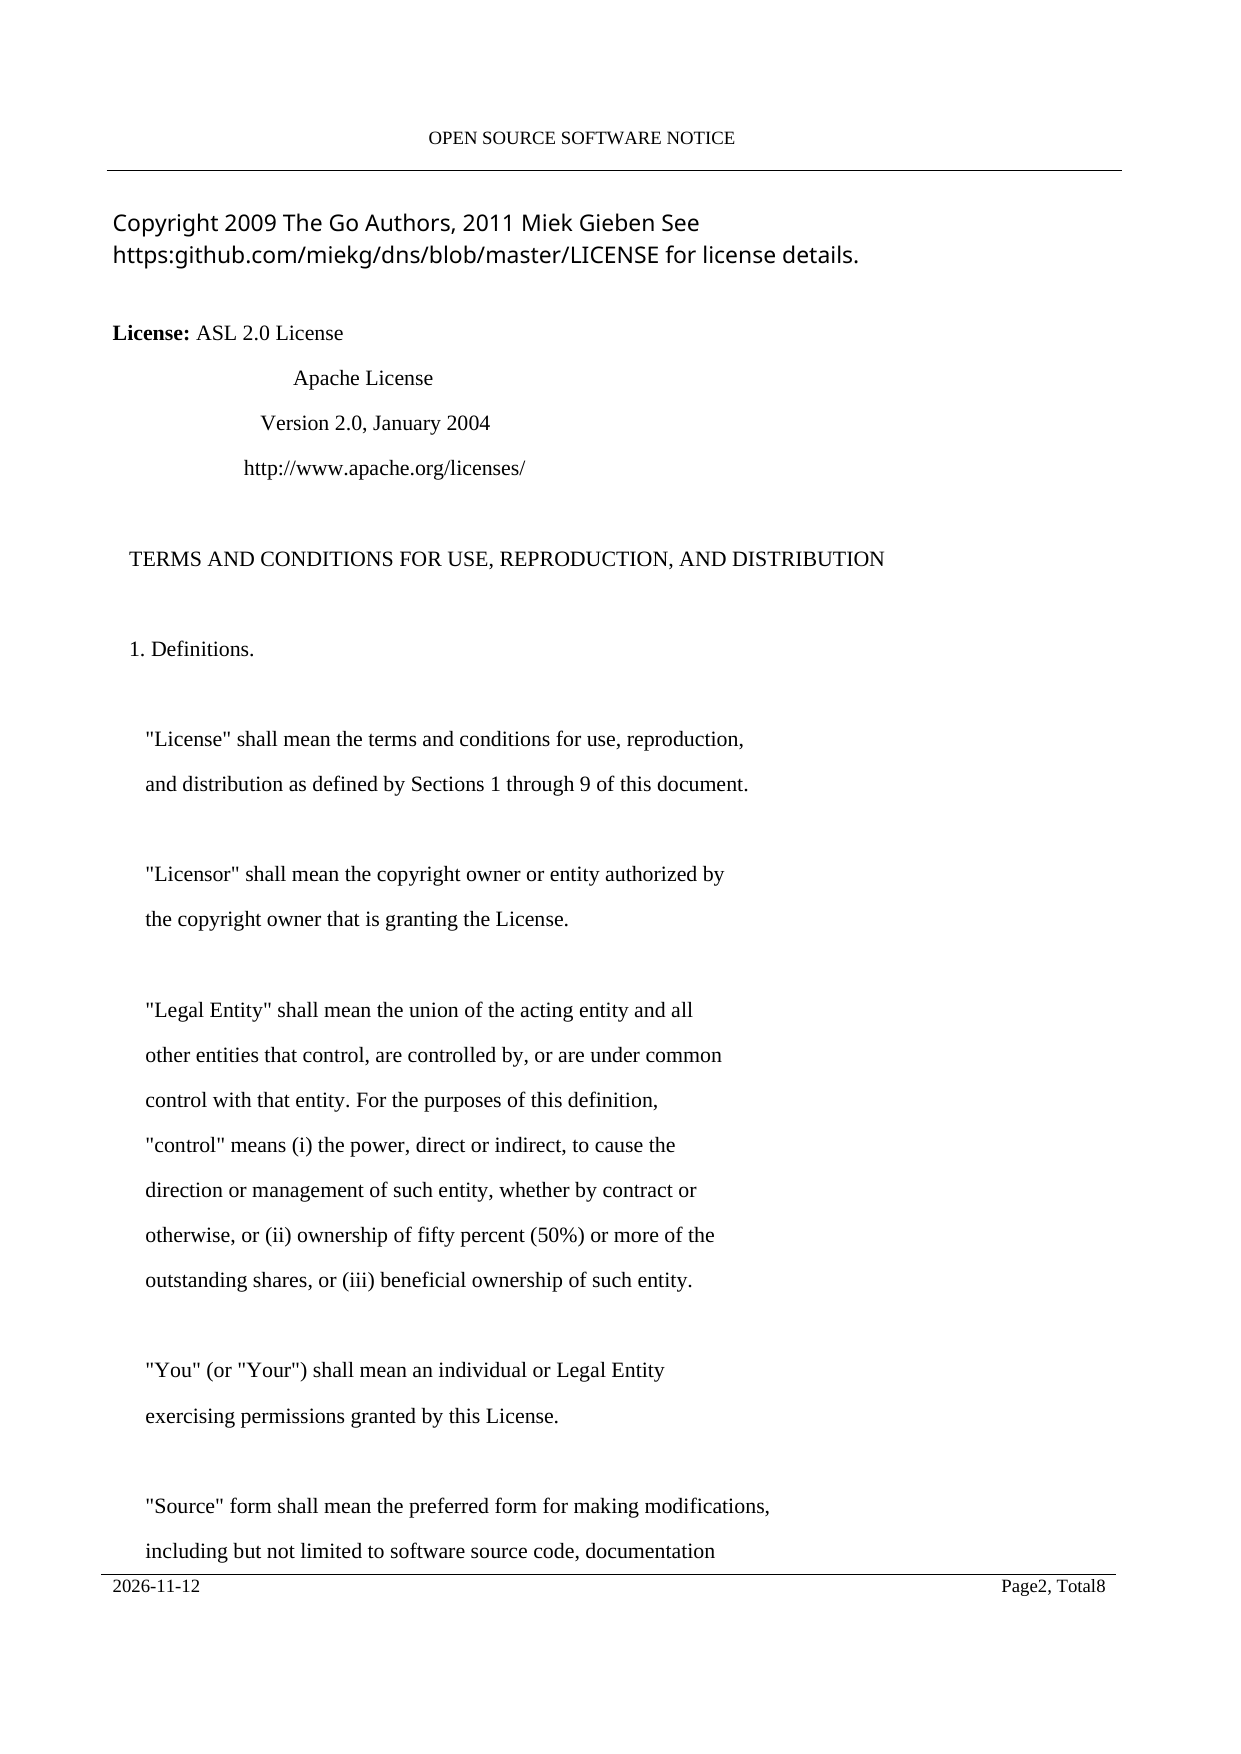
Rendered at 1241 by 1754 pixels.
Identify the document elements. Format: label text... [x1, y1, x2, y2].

text including but not limited to software source code, documentation [112, 1534, 1128, 1567]
text the copyright owner that is granting the License. [112, 903, 1128, 935]
text otherwise, or (ii) ownership of fifty percent (50%) or more of the [112, 1218, 1128, 1251]
text outstanding shares, or (iii) beneficial ownership of such entity. [112, 1264, 1128, 1296]
text other entities that control, are controlled by, or are under common [112, 1038, 1128, 1071]
text "Source" form shall mean the preferred form for making modifications, [112, 1489, 1128, 1522]
text direction or management of such entity, whether by contract or [112, 1173, 1128, 1206]
text "You" (or "Your") shall mean an individual or Legal Entity [112, 1354, 1128, 1386]
text Version 2.0, January 2004 [112, 407, 1128, 439]
text Copyright 2009 The Go Authors, 2011 Miek Gieben See https:github.com/miekg/dns/blob/master/LICENSE for license details. [112, 206, 1128, 271]
text "Legal Entity" shall mean the union of the acting entity and all [112, 993, 1128, 1026]
text control with that entity. For the purposes of this definition, [112, 1083, 1128, 1116]
text Apache License [112, 362, 1128, 394]
text exercising permissions granted by this License. [112, 1399, 1128, 1431]
text "License" shall mean the terms and conditions for use, reproduction, [112, 722, 1128, 755]
text 1. Definitions. [112, 632, 1128, 665]
text and distribution as defined by Sections 1 through 9 of this document. [112, 767, 1128, 800]
text http://www.apache.org/licenses/ [112, 452, 1128, 484]
text "control" means (i) the power, direct or indirect, to cause the [112, 1128, 1128, 1161]
text License: ASL 2.0 License [112, 316, 1128, 349]
text TERMS AND CONDITIONS FOR USE, REPRODUCTION, AND DISTRIBUTION [112, 542, 1128, 574]
text "Licensor" shall mean the copyright owner or entity authorized by [112, 858, 1128, 890]
